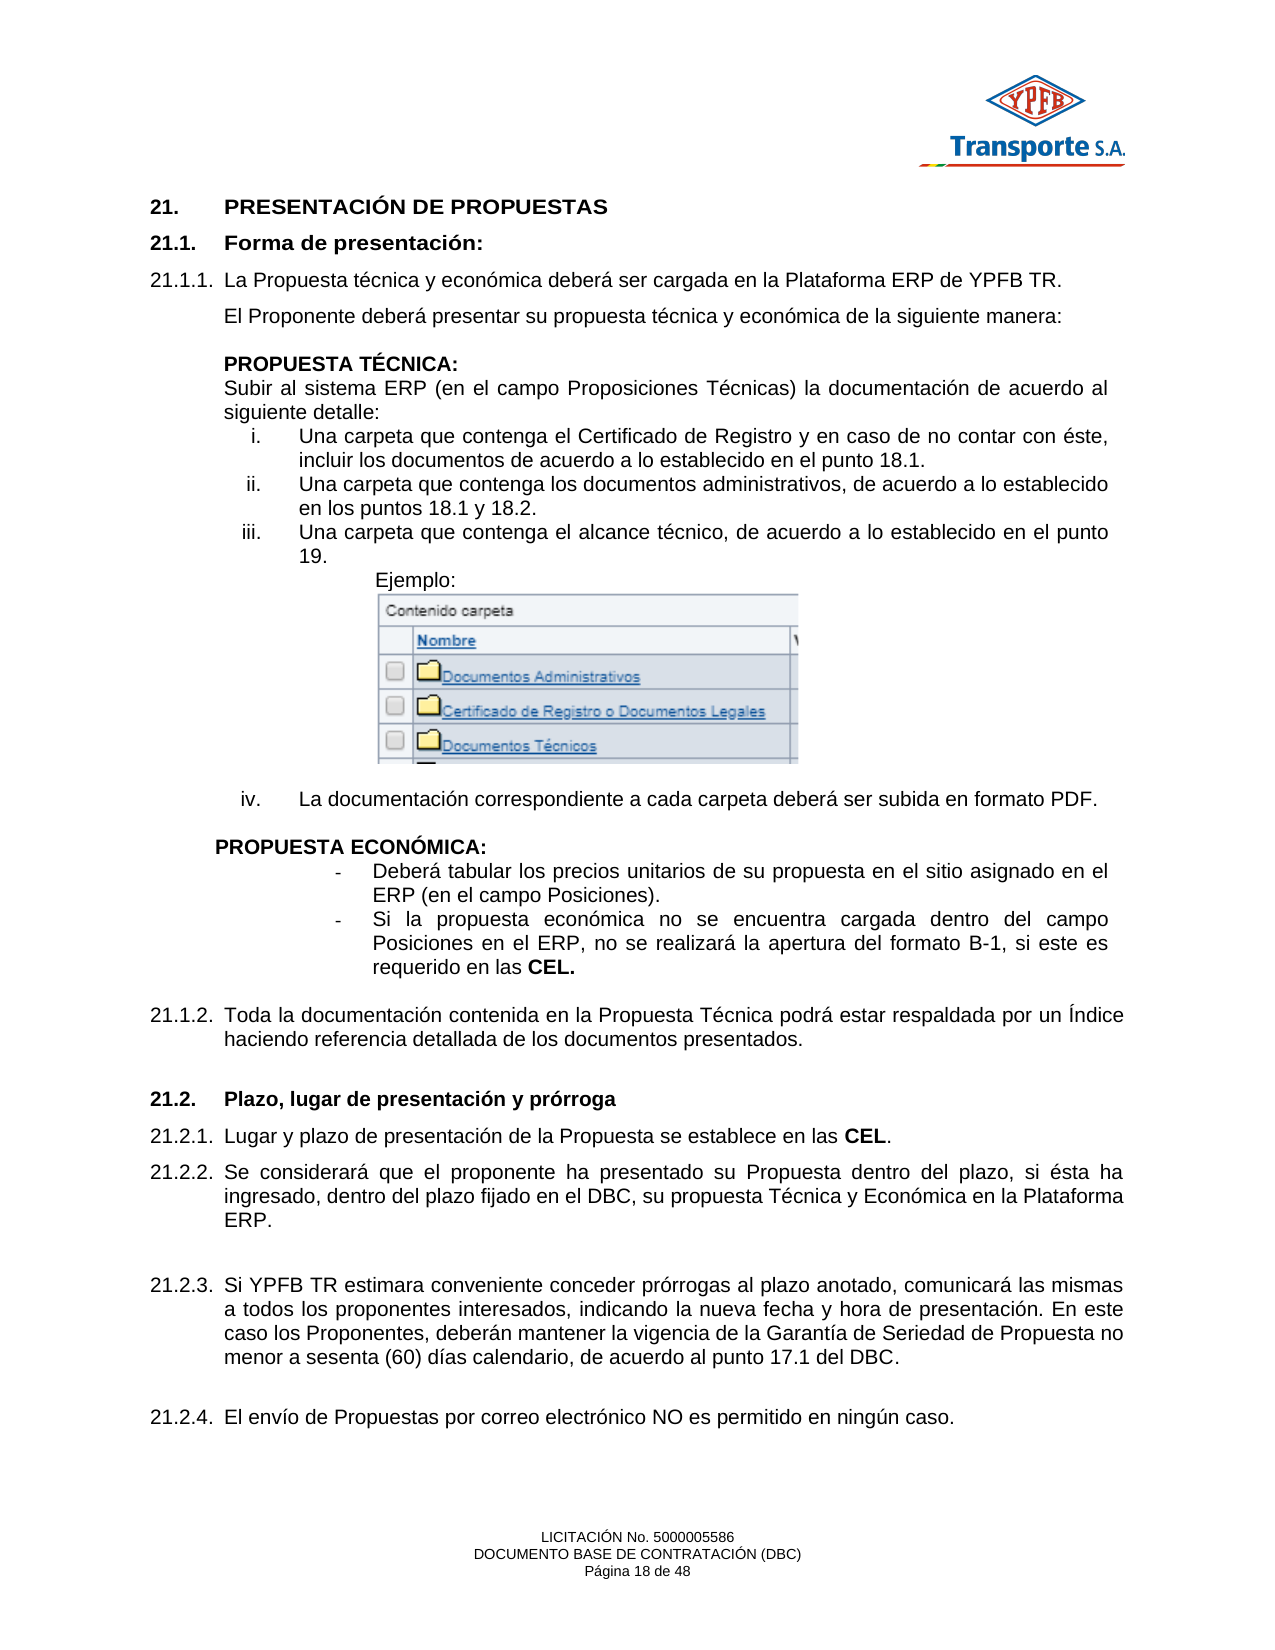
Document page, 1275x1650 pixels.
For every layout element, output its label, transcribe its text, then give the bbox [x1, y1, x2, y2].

list Deberá tabular los precios unitarios de su propuesta en el sitio asignado en el ERP (en el campo Posiciones). [335, 859, 1110, 907]
list Se considerará que el proponente ha presentado su Propuesta dentro del plazo, si ésta ha ingresado, dentro del plazo fijado en el DBC, su propuesta Técnica y Económica en la Plataforma ERP. [150, 1160, 1125, 1232]
text PROPUESTA TÉCNICA: [224, 352, 1110, 376]
list Una carpeta que contenga el Certificado de Registro y en caso de no contar con éste, incluir los documentos de acuerdo a lo establecido en el punto 18.1. [261, 424, 1110, 472]
list Lugar y plazo de presentación de la Propuesta se establece en las CEL. [150, 1124, 1125, 1148]
list Ejemplo: [375, 567, 1110, 591]
list Toda la documentación contenida en la Propuesta Técnica podrá estar respaldada por un Índice haciendo referencia detallada de los documentos presentados. [150, 1003, 1125, 1051]
list PRESENTACIÓN DE PROPUESTAS [150, 194, 1125, 218]
list Forma de presentación: [150, 231, 1125, 255]
list Si YPFB TR estimara conveniente conceder prórrogas al plazo anotado, comunicará las mismas a todos los proponentes interesados, indicando la nueva fecha y hora de presentación. En este caso los Proponentes, deberán mantener la vigencia de la Garantía de Seriedad de Propuesta no menor a sesenta (60) días calendario, de acuerdo al punto 17.1 del DBC. [150, 1273, 1125, 1368]
list Si la propuesta económica no se encuentra cargada dentro del campo Posiciones en el ERP, no se realizará la apertura del formato B-1, si este es requerido en las CEL. [335, 907, 1110, 979]
text El Proponente deberá presentar su propuesta técnica y económica de la siguiente manera: [224, 304, 1110, 328]
picture [918, 75, 1125, 167]
text PROPUESTA ECONÓMICA: [215, 835, 1110, 859]
list La Propuesta técnica y económica deberá ser cargada en la Plataforma ERP de YPFB TR. [150, 267, 1125, 291]
list La documentación correspondiente a cada carpeta deberá ser subida en formato PDF. [261, 787, 1110, 811]
list Plazo, lugar de presentación y prórroga [150, 1087, 1125, 1111]
text Subir al sistema ERP (en el campo Proposiciones Técnicas) la documentación de acuerdo al siguiente detalle: [224, 376, 1110, 424]
picture [375, 591, 799, 764]
list Una carpeta que contenga el alcance técnico, de acuerdo a lo establecido en el punto 19. [261, 519, 1110, 567]
list El envío de Propuestas por correo electrónico NO es permitido en ningún caso. [150, 1405, 1125, 1429]
list Una carpeta que contenga los documentos administrativos, de acuerdo a lo establecido en los puntos 18.1 y 18.2. [261, 472, 1110, 519]
